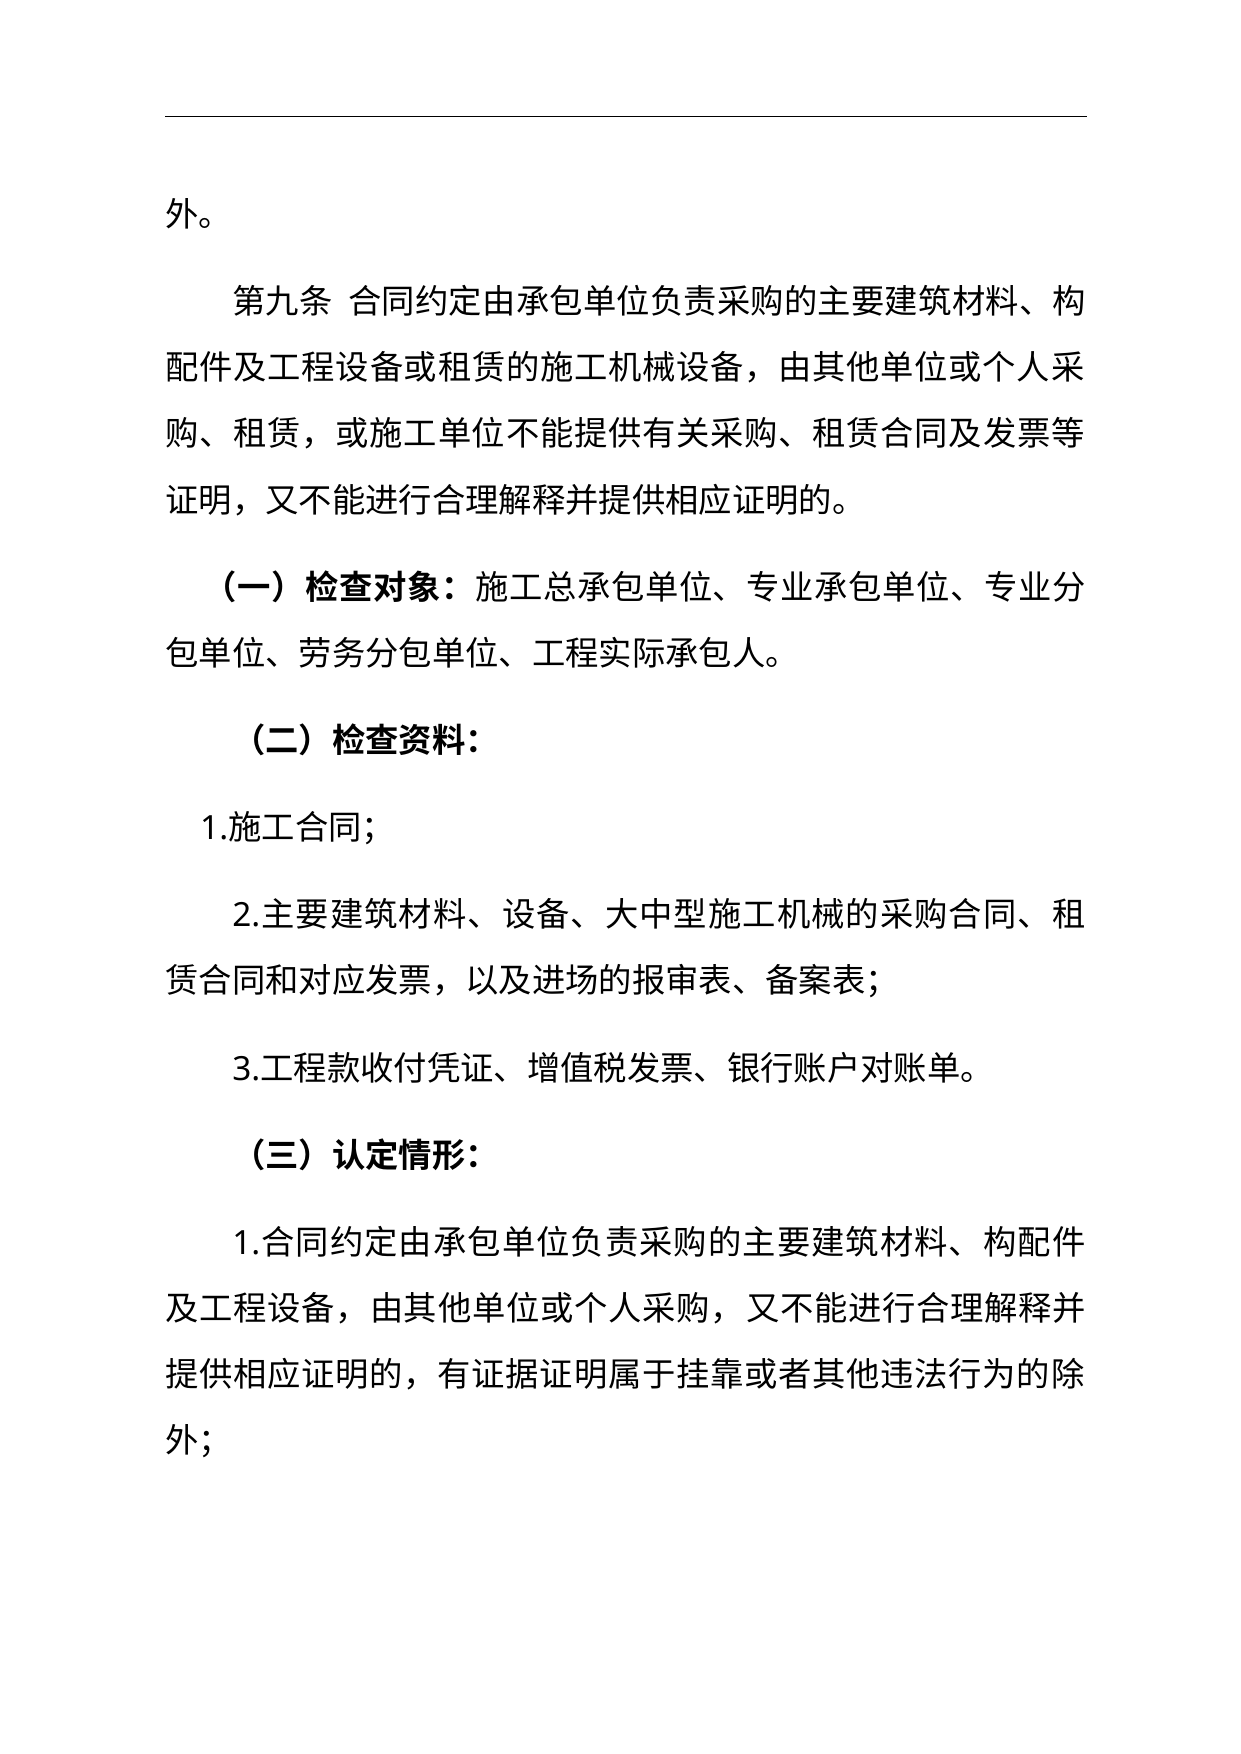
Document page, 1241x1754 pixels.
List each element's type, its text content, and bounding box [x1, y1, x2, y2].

text （一）检查对象：施工总承包单位、专业承包单位、专业分包单位、劳务分包单位、工程实际承包人。 [165, 552, 1087, 684]
text 1.施工合同； [165, 792, 1087, 858]
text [165, 179, 1087, 245]
text 3.工程款收付凭证、增值税发票、银行账户对账单。 [165, 1032, 1087, 1099]
text 1.合同约定由承包单位负责采购的主要建筑材料、构配件及工程设备，由其他单位或个人采购，又不能进行合理解释并提供相应证明的，有证据证明属于挂靠或者其他违法行为的除外； [165, 1207, 1087, 1472]
text 2.主要建筑材料、设备、大中型施工机械的采购合同、租赁合同和对应发票，以及进场的报审表、备案表； [165, 879, 1087, 1012]
text 第九条 合同约定由承包单位负责采购的主要建筑材料、构配件及工程设备或租赁的施工机械设备，由其他单位或个人采购、租赁，或施工单位不能提供有关采购、租赁合同及发票等证明，又不能进行合理解释并提供相应证明的。 [165, 266, 1087, 531]
text （二）检查资料： [165, 705, 1087, 771]
text （三）认定情形： [165, 1119, 1087, 1186]
